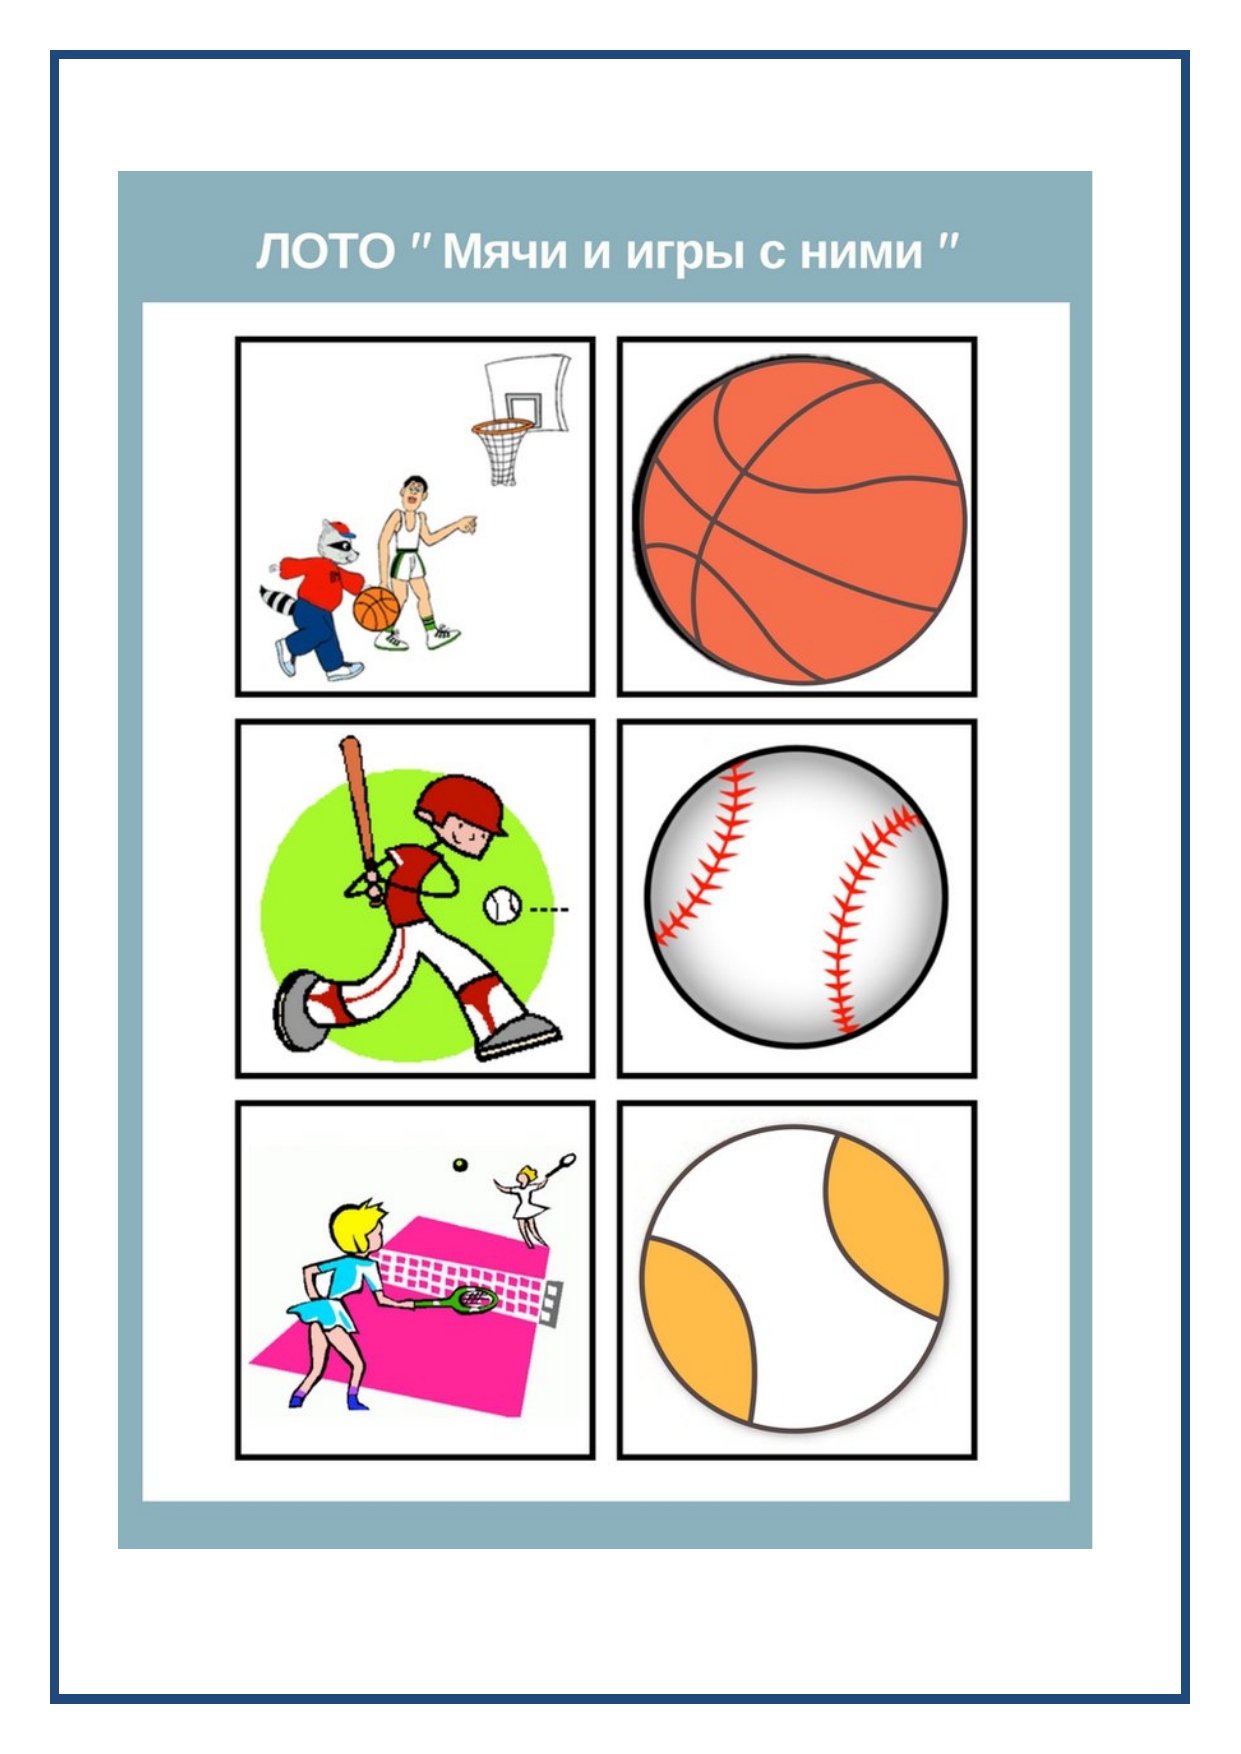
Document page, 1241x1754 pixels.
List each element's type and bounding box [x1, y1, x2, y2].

picture [118, 171, 1093, 1549]
